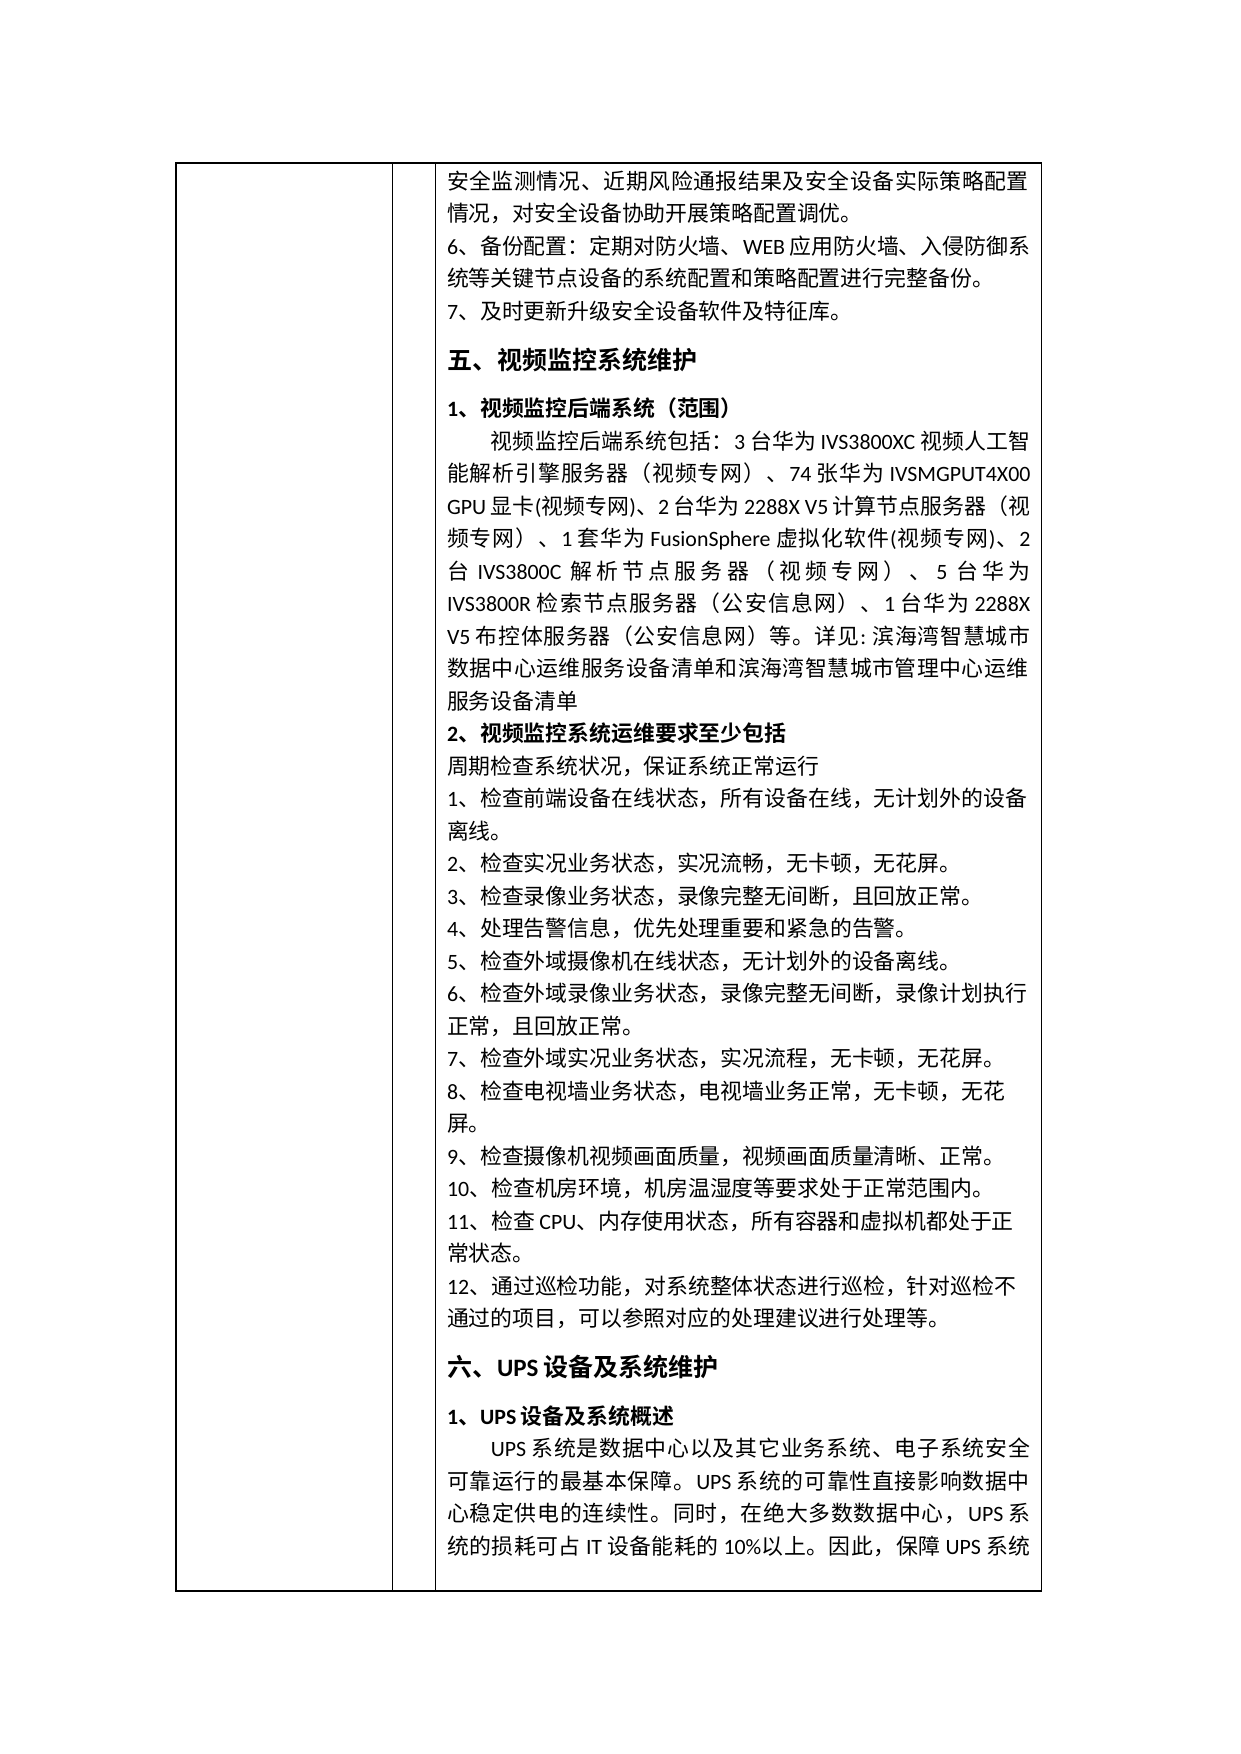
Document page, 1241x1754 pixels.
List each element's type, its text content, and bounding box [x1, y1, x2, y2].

table_cell [177, 164, 392, 1590]
table_cell 1 [393, 164, 435, 1590]
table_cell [436, 164, 1041, 1590]
